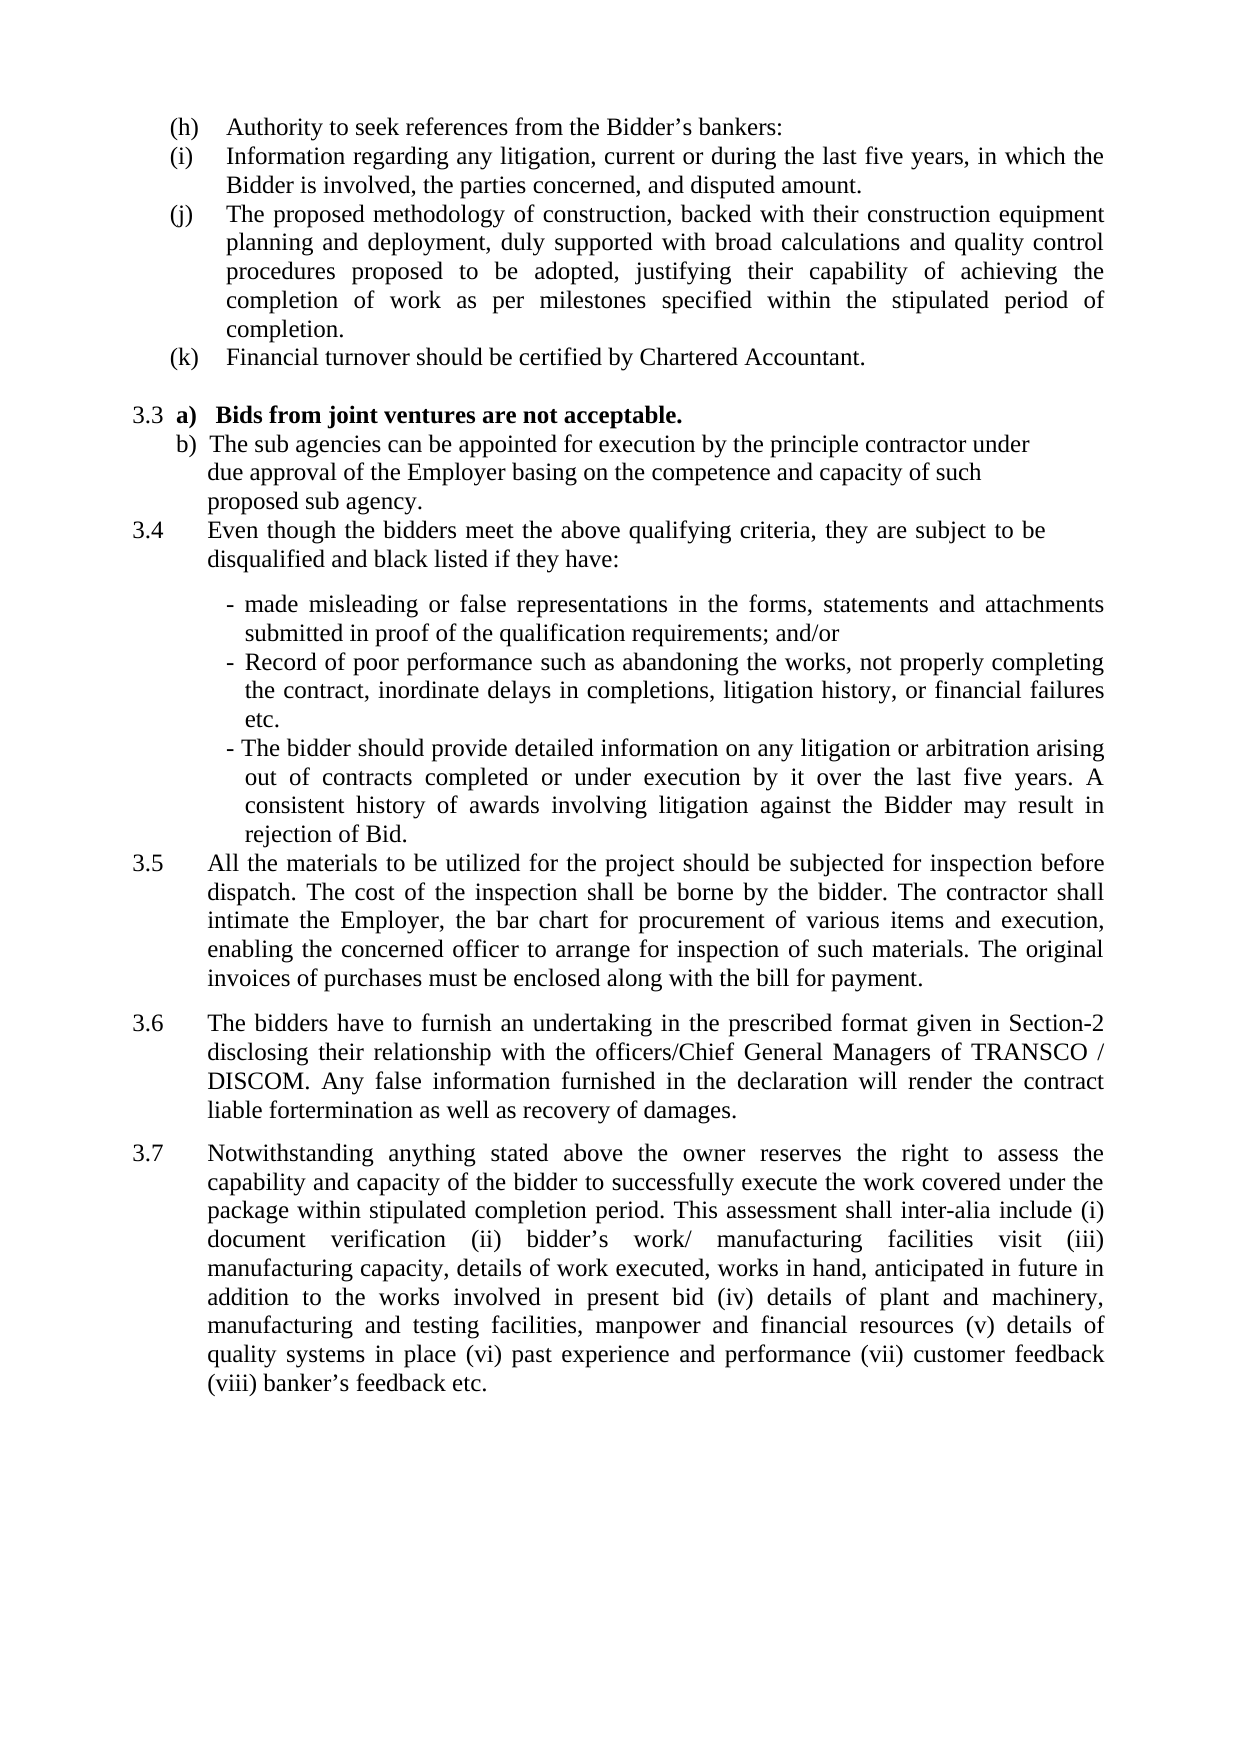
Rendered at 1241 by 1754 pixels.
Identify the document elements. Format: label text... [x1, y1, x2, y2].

list Information regarding any litigation, current or during the last five years, in which the Bidder is involved, the parties concerned, and disputed amount. [169, 141, 1105, 199]
list Authority to seek references from the Bidder’s bankers: [169, 112, 1105, 141]
text 3.3 a) Bids from joint ventures are not acceptable. [132, 400, 1105, 429]
text 3.5 All the materials to be utilized for the project should be subjected for inspection before dispatch. The cost of the inspection shall be borne by the bidder. The contractor shall intimate the Employer, the bar chart for procurement of various items and execution, enabling the concerned officer to arrange for inspection of such materials. The original invoices of purchases must be enclosed along with the bill for payment. [132, 848, 1105, 992]
list The proposed methodology of construction, backed with their construction equipment planning and deployment, duly supported with broad calculations and quality control procedures proposed to be adopted, justifying their capability of achieving the completion of work as per milestones specified within the stipulated period of completion. [169, 199, 1105, 342]
list Financial turnover should be certified by Chartered Accountant. [169, 342, 1105, 371]
list Record of poor performance such as abandoning the works, not properly completing the contract, inordinate delays in completions, litigation history, or financial failures etc. [226, 647, 1105, 733]
text - made misleading or false representations in the forms, statements and attachments submitted in proof of the qualification requirements; and/or [226, 589, 1105, 647]
text b) The sub agencies can be appointed for execution by the principle contractor under due approval of the Employer basing on the competence and capacity of such proposed sub agency. [132, 429, 1105, 515]
text - The bidder should provide detailed information on any litigation or arbitration arising out of contracts completed or under execution by it over the last five years. A consistent history of awards involving litigation against the Bidder may result in rejection of Bid. [226, 733, 1105, 848]
text 3.4 Even though the bidders meet the above qualifying criteria, they are subject to be disqualified and black listed if they have: [132, 515, 1105, 572]
text 3.6 The bidders have to furnish an undertaking in the prescribed format given in Section-2 disclosing their relationship with the officers/Chief General Managers of TRANSCO / DISCOM. Any false information furnished in the declaration will render the contract liable fortermination as well as recovery of damages. [132, 1008, 1105, 1123]
text 3.7 Notwithstanding anything stated above the owner reserves the right to assess the capability and capacity of the bidder to successfully execute the work covered under the package within stipulated completion period. This assessment shall inter-alia include (i) document verification (ii) bidder’s work/ manufacturing facilities visit (iii) manufacturing capacity, details of work executed, works in hand, anticipated in future in addition to the works involved in present bid (iv) details of plant and machinery, manufacturing and testing facilities, manpower and financial resources (v) details of quality systems in place (vi) past experience and performance (vii) customer feedback (viii) banker’s feedback etc. [132, 1138, 1105, 1397]
